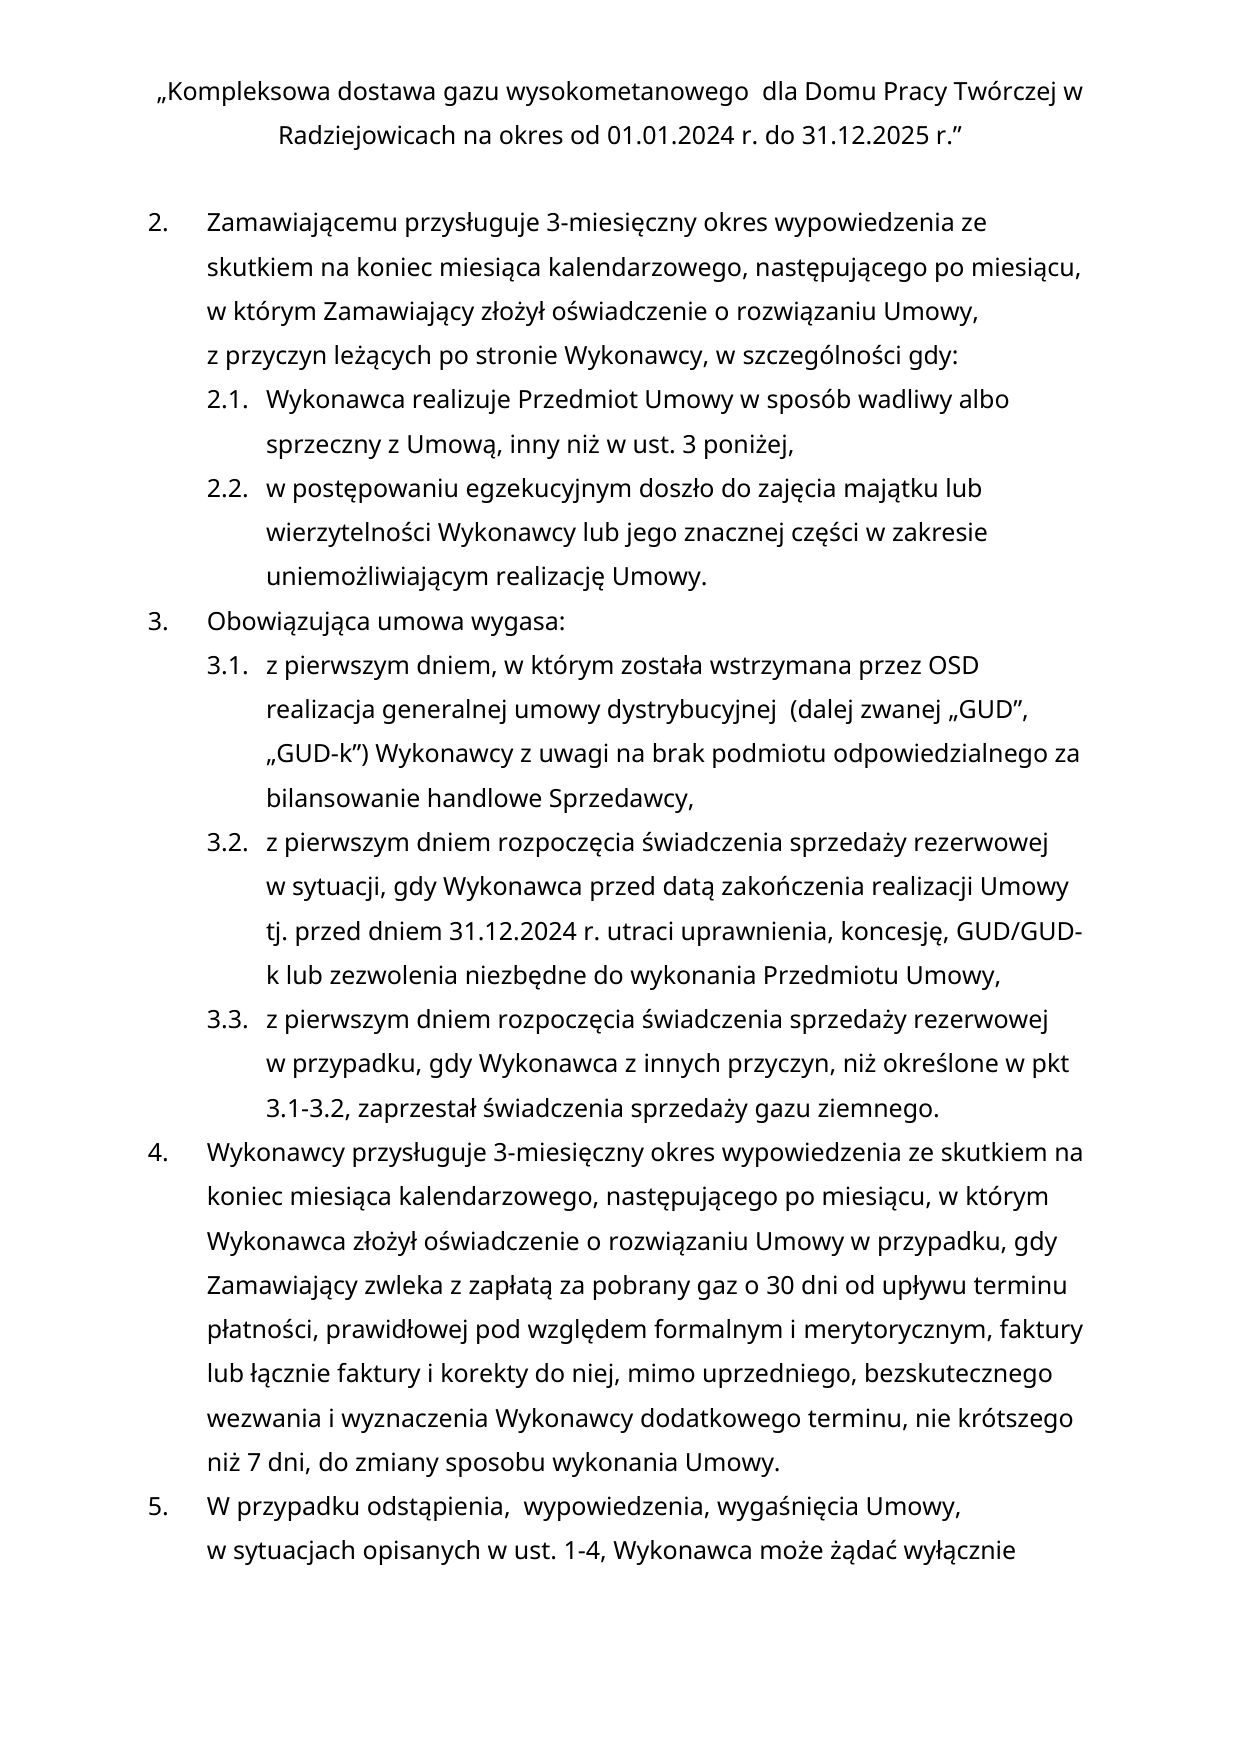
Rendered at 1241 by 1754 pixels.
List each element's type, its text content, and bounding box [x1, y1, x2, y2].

list z pierwszym dniem rozpoczęcia świadczenia sprzedaży rezerwowej w przypadku, gdy Wykonawca z innych przyczyn, niż określone w pkt 3.1-3.2, zaprzestał świadczenia sprzedaży gazu ziemnego. [207, 1002, 1093, 1124]
list z pierwszym dniem, w którym została wstrzymana przez OSD realizacja generalnej umowy dystrybucyjnej (dalej zwanej „GUD”, „GUD-k”) Wykonawcy z uwagi na brak podmiotu odpowiedzialnego za bilansowanie handlowe Sprzedawcy, [207, 648, 1093, 814]
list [148, 1489, 1093, 1567]
list z pierwszym dniem rozpoczęcia świadczenia sprzedaży rezerwowej w sytuacji, gdy Wykonawca przed datą zakończenia realizacji Umowy tj. przed dniem 31.12.2024 r. utraci uprawnienia, koncesję, GUD/GUD-k lub zezwolenia niezbędne do wykonania Przedmiotu Umowy, [207, 825, 1093, 992]
list Wykonawca realizuje Przedmiot Umowy w sposób wadliwy albo sprzeczny z Umową, inny niż w ust. 3 poniżej, [207, 382, 1093, 460]
list Zamawiającemu przysługuje 3-miesięczny okres wypowiedzenia ze skutkiem na koniec miesiąca kalendarzowego, następującego po miesiącu, w którym Zamawiający złożył oświadczenie o rozwiązaniu Umowy, z przyczyn leżących po stronie Wykonawcy, w szczególności gdy: [148, 205, 1093, 372]
list Obowiązująca umowa wygasa: [148, 603, 1093, 637]
list Wykonawcy przysługuje 3-miesięczny okres wypowiedzenia ze skutkiem na koniec miesiąca kalendarzowego, następującego po miesiącu, w którym Wykonawca złożył oświadczenie o rozwiązaniu Umowy w przypadku, gdy Zamawiający zwleka z zapłatą za pobrany gaz o 30 dni od upływu terminu płatności, prawidłowej pod względem formalnym i merytorycznym, faktury lub łącznie faktury i korekty do niej, mimo uprzedniego, bezskutecznego wezwania i wyznaczenia Wykonawcy dodatkowego terminu, nie krótszego niż 7 dni, do zmiany sposobu wykonania Umowy. [148, 1134, 1093, 1478]
list w postępowaniu egzekucyjnym doszło do zajęcia majątku lub wierzytelności Wykonawcy lub jego znacznej części w zakresie uniemożliwiającym realizację Umowy. [207, 471, 1093, 593]
